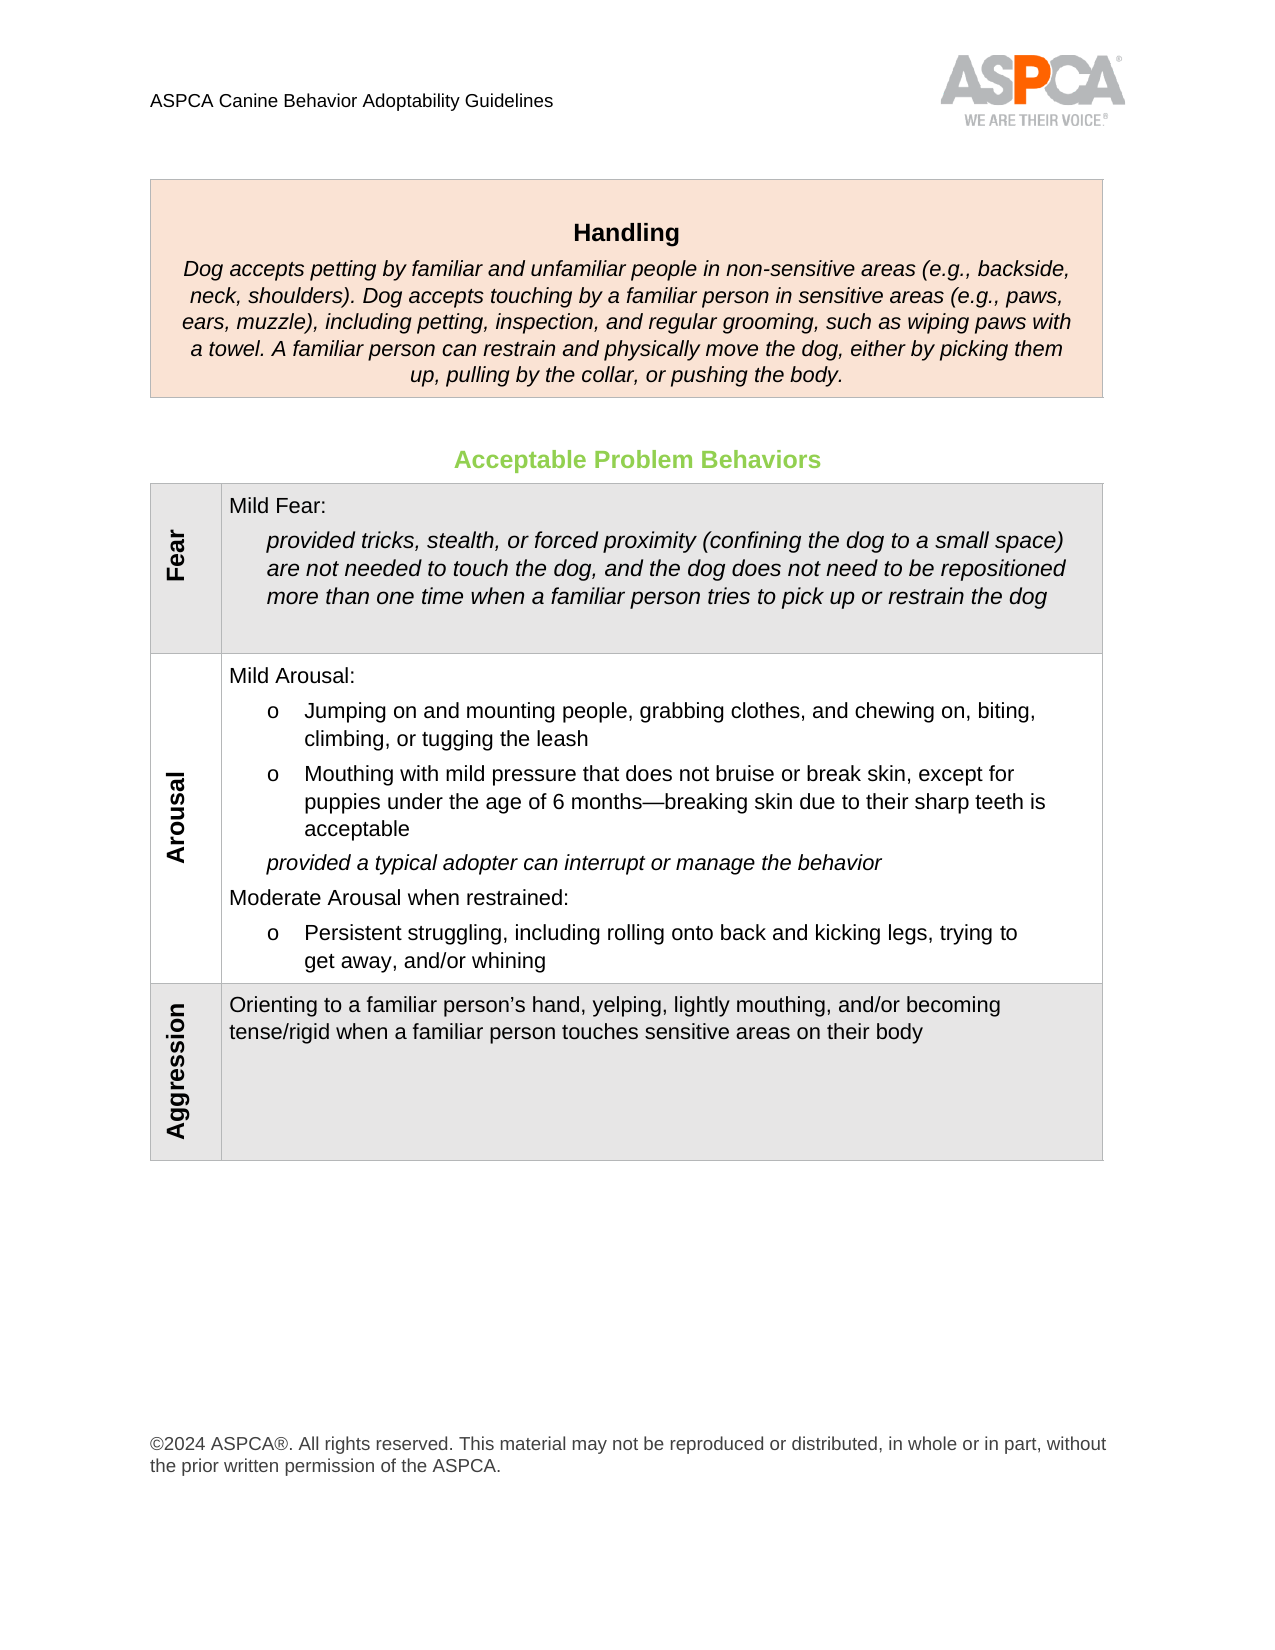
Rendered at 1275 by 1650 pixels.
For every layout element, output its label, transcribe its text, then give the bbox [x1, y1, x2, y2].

table_header Handling Dog accepts petting by familiar and unfamiliar people in non-sensitive areas (e.g., backside, neck, shoulders). Dog accepts touching by a familiar person in sensitive areas (e.g., paws, ears, muzzle), including petting, inspection, and regular grooming, such as wiping paws with a towel. A familiar person can restrain and physically move the dog, either by picking them up, pulling by the collar, or pushing the body. [151, 180, 1102, 397]
table_cell Arousal [151, 654, 221, 983]
table_header Fear [151, 484, 221, 653]
text Acceptable Problem Behaviors [150, 445, 1125, 473]
table_cell Aggression [151, 984, 221, 1160]
picture [940, 55, 1125, 126]
table_cell Orienting to a familiar person’s hand, yelping, lightly mouthing, and/or becoming tense/rigid when a familiar person touches sensitive areas on their body [222, 984, 1102, 1160]
table_cell Mild Arousal: Jumping on and mounting people, grabbing clothes, and chewing on, biting, climbing, or tugging the leash Mouthing with mild pressure that does not bruise or break skin, except for puppies under the age of 6 months—breaking skin due to their sharp teeth is acceptable provided a typical adopter can interrupt or manage the behavior Moderate Arousal when restrained: Persistent struggling, including rolling onto back and kicking legs, trying to get away, and/or whining [222, 654, 1102, 983]
table_header Mild Fear: provided tricks, stealth, or forced proximity (confining the dog to a small space) are not needed to touch the dog, and the dog does not need to be repositioned more than one time when a familiar person tries to pick up or restrain the dog [222, 484, 1102, 653]
